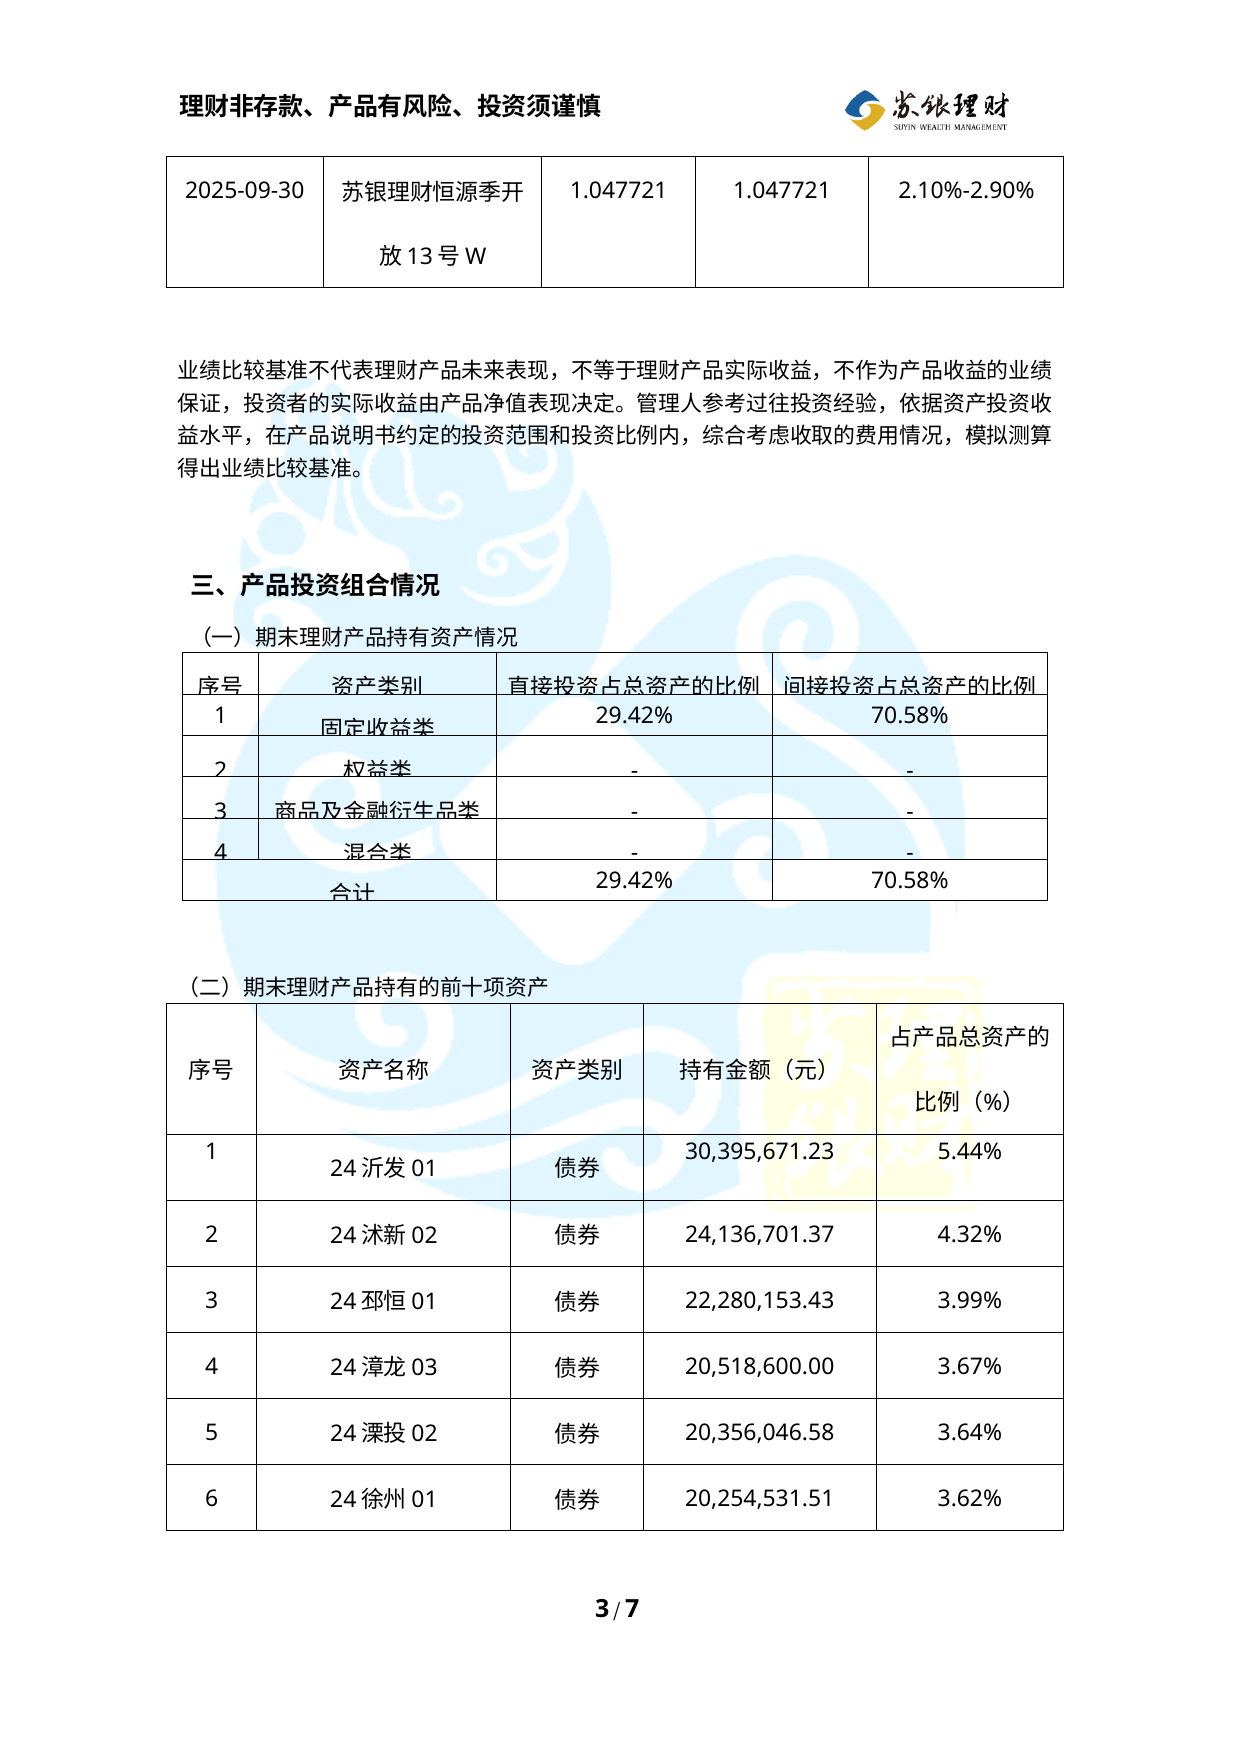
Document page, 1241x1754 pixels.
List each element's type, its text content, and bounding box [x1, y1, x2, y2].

table_cell 24溧投02 [257, 1399, 510, 1464]
table_cell 固定收益类 [259, 695, 496, 735]
table_header 持有金额（元） [644, 1004, 876, 1133]
table_cell 3 [183, 777, 258, 818]
table_header 序号 [167, 1004, 256, 1133]
table_cell 2 [167, 1201, 256, 1266]
table_cell 债券 [511, 1465, 643, 1530]
table_cell 20,254,531.51 [644, 1465, 876, 1530]
table_cell 24漳龙03 [257, 1333, 510, 1398]
table_cell 70.58% [773, 860, 1047, 900]
table_cell 24沂发01 [257, 1135, 510, 1199]
table_header 间接投资占总资产的比例 [773, 653, 1047, 693]
table_cell 1 [167, 1135, 256, 1199]
table_cell - [497, 819, 772, 859]
table_cell 3.64% [877, 1399, 1063, 1464]
table_cell 22,280,153.43 [644, 1267, 876, 1332]
table_header 资产类别 [511, 1004, 643, 1133]
table_cell - [497, 777, 772, 818]
table_cell 24徐州01 [257, 1465, 510, 1530]
table_cell 3.99% [877, 1267, 1063, 1332]
table_cell 3.62% [877, 1465, 1063, 1530]
table_cell 债券 [511, 1399, 643, 1464]
table_cell 70.58% [773, 695, 1047, 735]
table_cell 1.047721 [542, 157, 695, 287]
table_cell 24邳恒01 [257, 1267, 510, 1332]
table_cell 5.44% [877, 1135, 1063, 1199]
table_cell 苏银理财恒源季开放13号W [324, 157, 541, 287]
table_cell 4 [167, 1333, 256, 1398]
table_header 直接投资占总资产的比例 [497, 653, 772, 693]
table_cell 债券 [511, 1201, 643, 1266]
table_header 占产品总资产的比例（%） [877, 1004, 1063, 1133]
picture [820, 72, 1039, 143]
table_cell 债券 [511, 1135, 643, 1199]
subtitle 三、产品投资组合情况 [190, 551, 1053, 616]
table_cell 2025-09-30 [167, 157, 323, 287]
table_cell 3.67% [877, 1333, 1063, 1398]
table_cell 30,395,671.23 [644, 1135, 876, 1199]
table_header 资产名称 [257, 1004, 510, 1133]
table_cell - [497, 736, 772, 776]
table_cell 债券 [511, 1333, 643, 1398]
table_cell 3 [167, 1267, 256, 1332]
table_cell 2 [183, 736, 258, 776]
table_cell 20,518,600.00 [644, 1333, 876, 1398]
table_cell 1.047721 [696, 157, 868, 287]
table_cell - [773, 777, 1047, 818]
table_cell 24,136,701.37 [644, 1201, 876, 1266]
table_cell 24沭新02 [257, 1201, 510, 1266]
text 业绩比较基准不代表理财产品未来表现，不等于理财产品实际收益，不作为产品收益的业绩保证，投资者的实际收益由产品净值表现决定。管理人参考过往投资经验，依据资产投资收益水平，在产品说明书约定的投资范围和投资比例内，综合考虑收取的费用情况，模拟测算得出业绩比较基准。 [177, 353, 1053, 483]
subtitle （一）期末理财产品持有资产情况 [190, 620, 1053, 652]
table_cell 债券 [511, 1267, 643, 1332]
table_cell 4 [183, 819, 258, 859]
table_header 资产类别 [259, 653, 496, 693]
table_cell 20,356,046.58 [644, 1399, 876, 1464]
table_cell 29.42% [497, 860, 772, 900]
table_cell 合计 [183, 860, 496, 900]
table_cell - [773, 736, 1047, 776]
table_cell 29.42% [497, 695, 772, 735]
table_cell 6 [167, 1465, 256, 1530]
table_cell 2.10%-2.90% [869, 157, 1063, 287]
subtitle （二）期末理财产品持有的前十项资产 [177, 970, 1053, 1002]
table_cell 权益类 [259, 736, 496, 776]
table_cell 商品及金融衍生品类 [259, 777, 496, 818]
table_cell 1 [183, 695, 258, 735]
table_cell 5 [167, 1399, 256, 1464]
table_cell - [773, 819, 1047, 859]
table_cell 4.32% [877, 1201, 1063, 1266]
table_cell 混合类 [259, 819, 496, 859]
table_header 序号 [183, 653, 258, 693]
